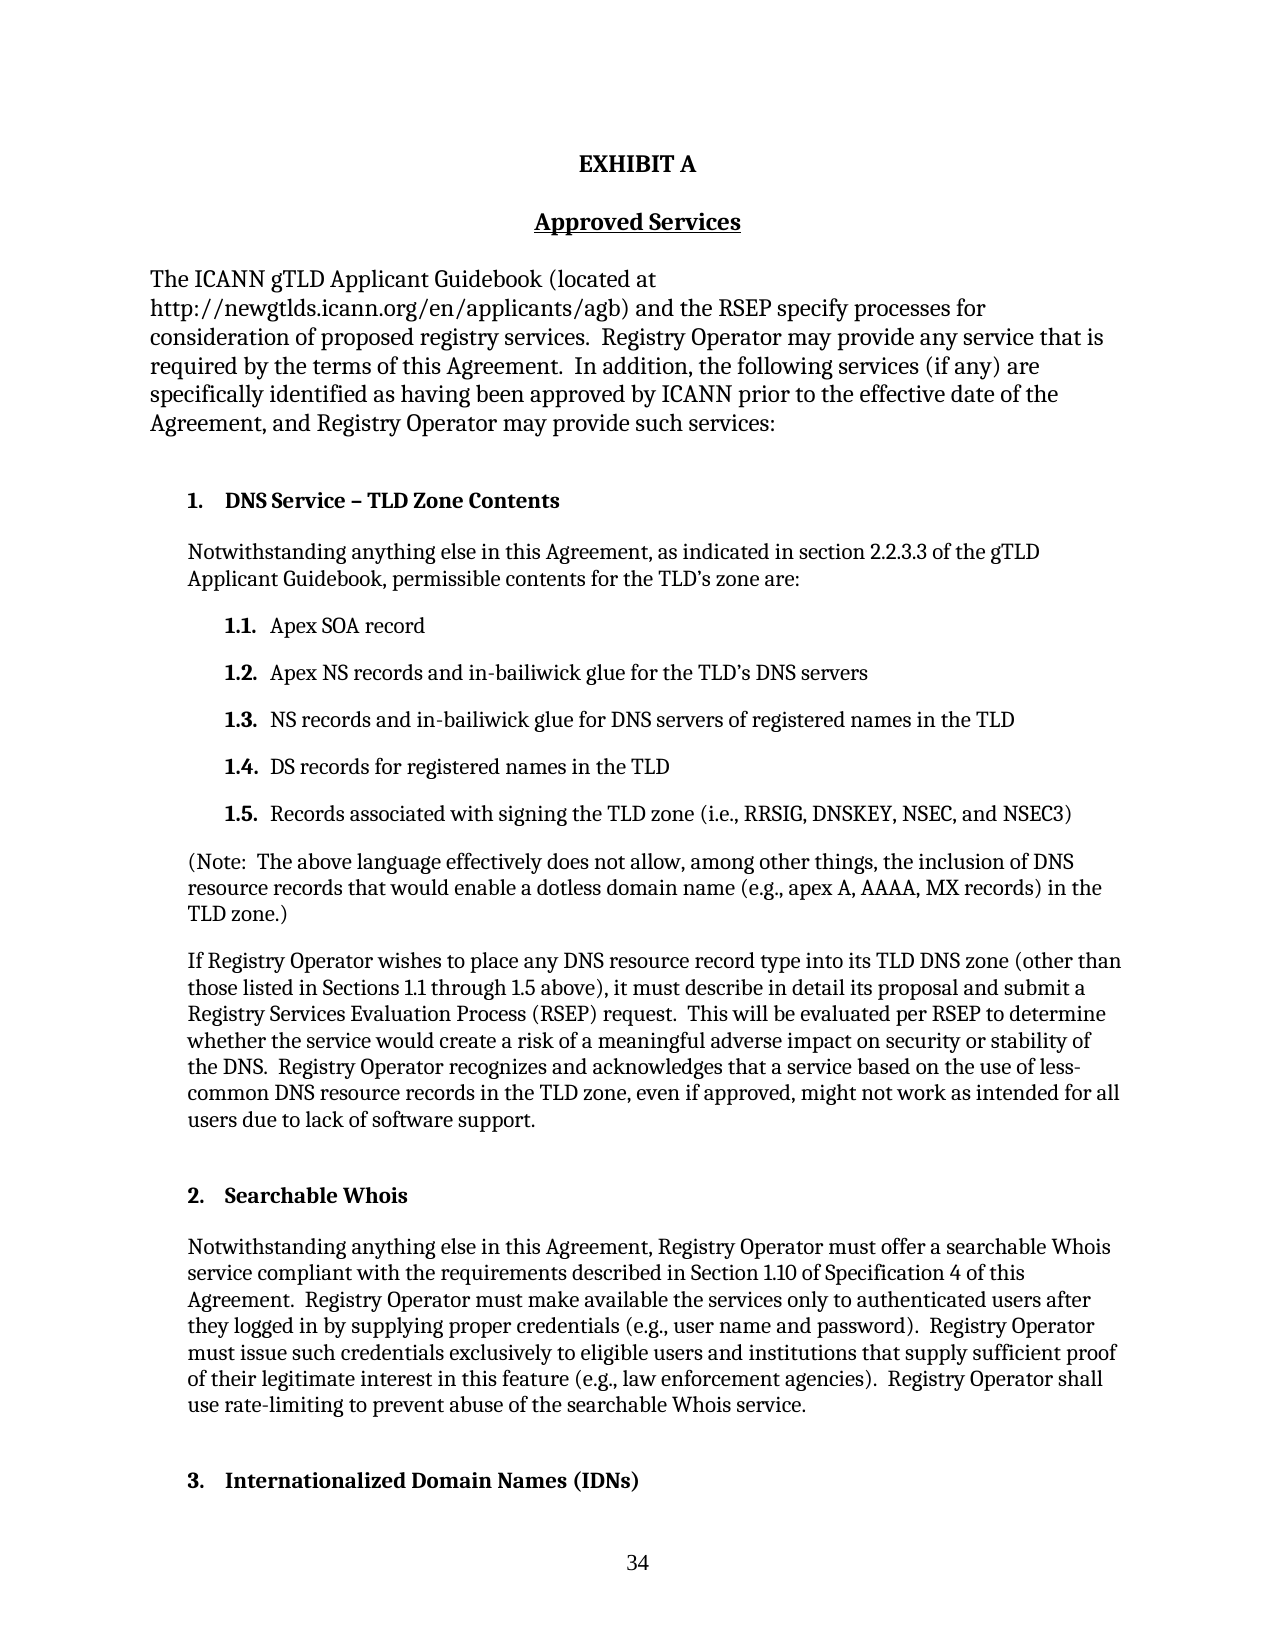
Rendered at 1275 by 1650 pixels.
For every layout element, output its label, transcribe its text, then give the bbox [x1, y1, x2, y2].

list Records associated with signing the TLD zone (i.e., RRSIG, DNSKEY, NSEC, and NSEC3) [225, 801, 1125, 828]
list DS records for registered names in the TLD [225, 754, 1125, 780]
list Internationalized Domain Names (IDNs) [187, 1468, 1125, 1495]
text If Registry Operator wishes to place any DNS resource record type into its TLD DNS zone (other than those listed in Sections 1.1 through 1.5 above), it must describe in detail its proposal and submit a Registry Services Evaluation Process (RSEP) request. This will be evaluated per RSEP to determine whether the service would create a risk of a meaningful adverse impact on security or stability of the DNS. Registry Operator recognizes and acknowledges that a service based on the use of less-common DNS resource records in the TLD zone, even if approved, might not work as intended for all users due to lack of software support. [187, 948, 1125, 1133]
text The ICANN gTLD Applicant Guidebook (located at http://newgtlds.icann.org/en/applicants/agb) and the RSEP specify processes for consideration of proposed registry services. Registry Operator may provide any service that is required by the terms of this Agreement. In addition, the following services (if any) are specifically identified as having been approved by ICANN prior to the effective date of the Agreement, and Registry Operator may provide such services: [150, 265, 1125, 438]
text Notwithstanding anything else in this Agreement, as indicated in section 2.2.3.3 of the gTLD Applicant Guidebook, permissible contents for the TLD’s zone are: [187, 539, 1125, 592]
text Notwithstanding anything else in this Agreement, Registry Operator must offer a searchable Whois service compliant with the requirements described in Section 1.10 of Specification 4 of this Agreement. Registry Operator must make available the services only to authenticated users after they logged in by supplying proper credentials (e.g., user name and password). Registry Operator must issue such credentials exclusively to eligible users and institutions that supply sufficient proof of their legitimate interest in this feature (e.g., law enforcement agencies). Registry Operator shall use rate-limiting to prevent abuse of the searchable Whois service. [187, 1234, 1125, 1418]
text (Note: The above language effectively does not allow, among other things, the inclusion of DNS resource records that would enable a dotless domain name (e.g., apex A, AAAA, MX records) in the TLD zone.) [187, 848, 1125, 927]
list Searchable Whois [187, 1183, 1125, 1209]
list Apex SOA record [225, 612, 1125, 639]
list DNS Service – TLD Zone Contents [187, 488, 1125, 514]
text EXHIBIT A Approved Services [150, 150, 1125, 236]
list Apex NS records and in-bailiwick glue for the TLD’s DNS servers [225, 660, 1125, 686]
list NS records and in-bailiwick glue for DNS servers of registered names in the TLD [225, 707, 1125, 733]
